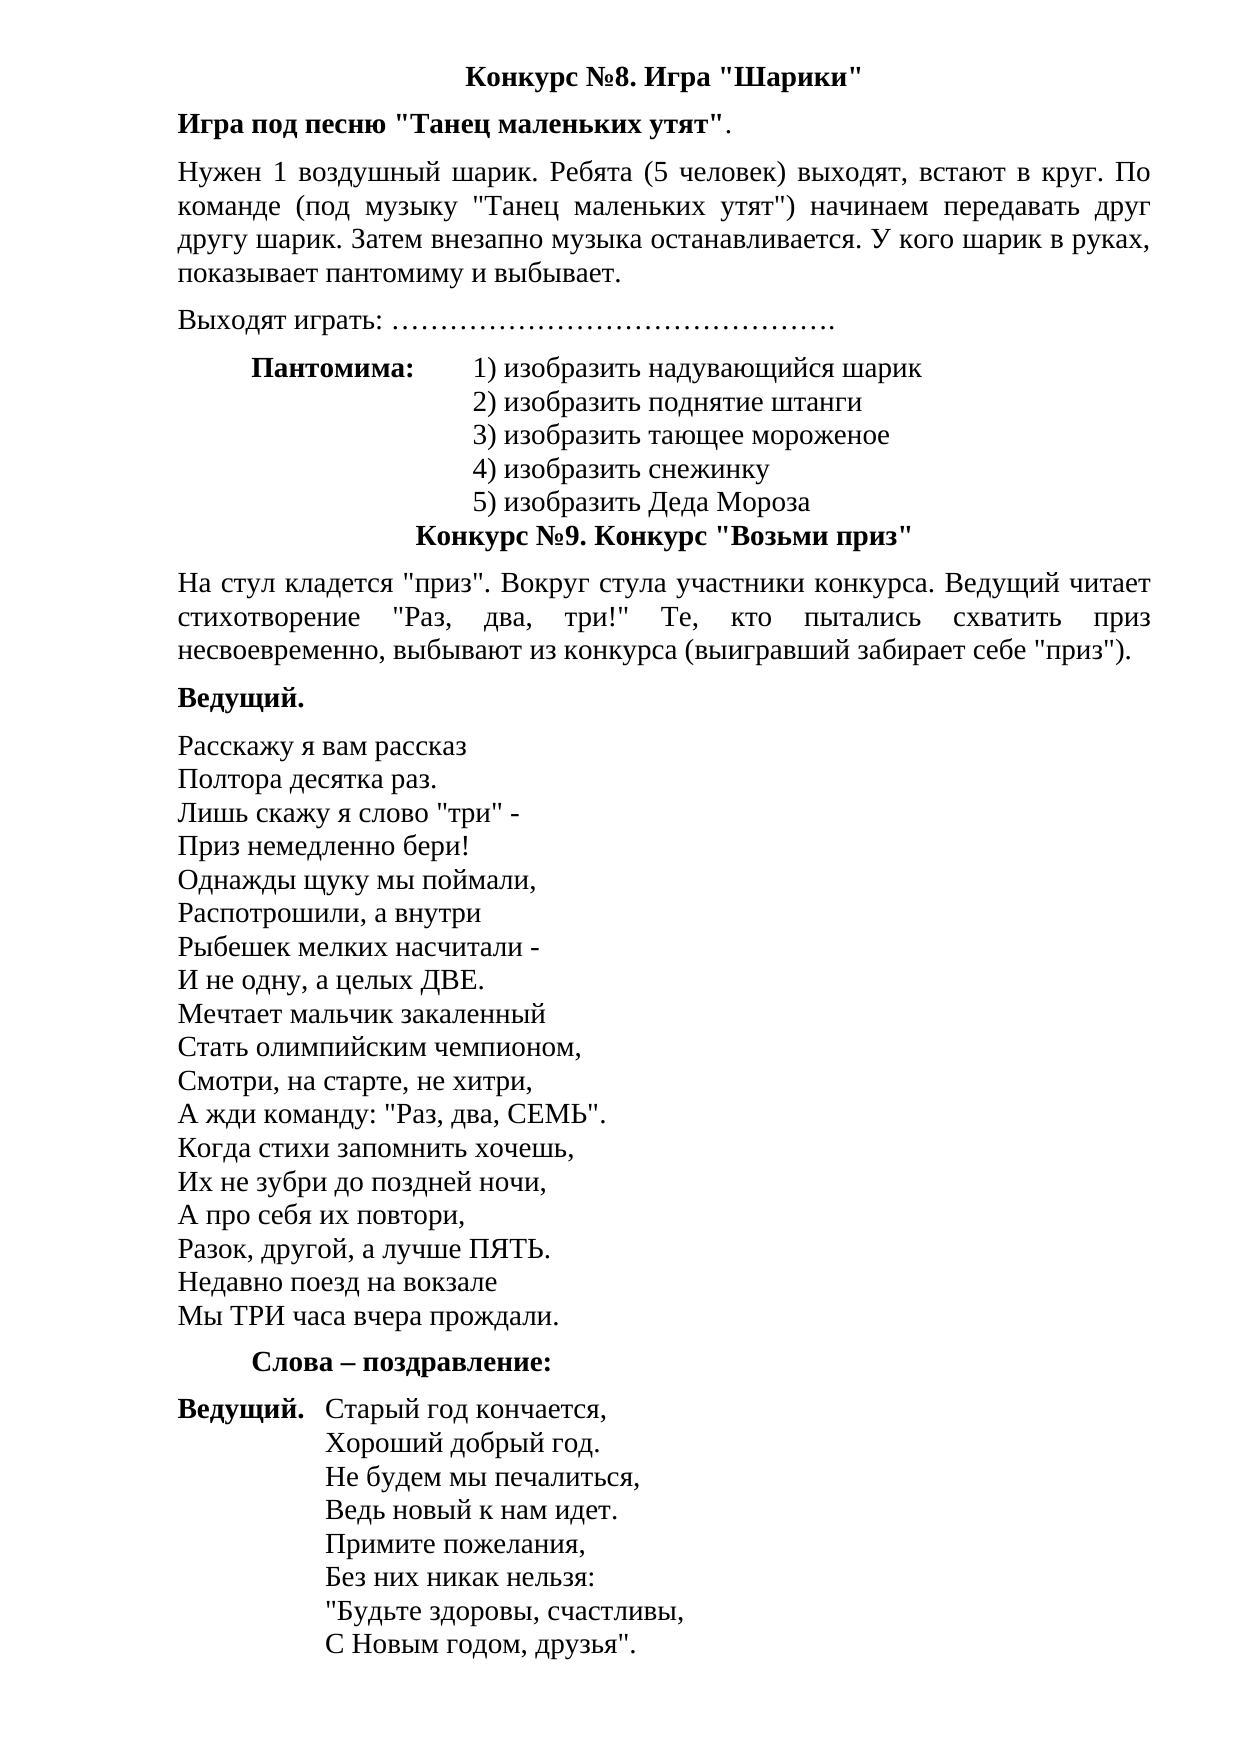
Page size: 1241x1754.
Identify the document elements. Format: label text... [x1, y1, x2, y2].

text Игра под песню "Танец маленьких утят". [177, 107, 1152, 140]
text 4) изобразить снежинку [177, 451, 1152, 484]
text На стул кладется "приз". Вокруг стула участники конкурса. Ведущий читает стихотворение "Раз, два, три!" Те, кто пытались схватить приз несвоевременно, выбывают из конкурса (выигравший забирает себе "приз"). [177, 565, 1152, 666]
text Когда стихи запомнить хочешь, Их не зубри до поздней ночи, А про себя их повтори, Разок, другой, а лучше ПЯТЬ. [177, 1130, 1152, 1264]
text Конкурс №9. Конкурс "Возьми приз" [177, 518, 1152, 551]
text Выходят играть: ………………………………………. [177, 302, 1152, 336]
text Пантомима: 1) изобразить надувающийся шарик [177, 350, 1152, 384]
text Расскажу я вам рассказ Полтора десятка раз. Лишь скажу я слово "три" - Приз немедленно бери! Однажды щуку мы поймали, Распотрошили, а внутри Рыбешек мелких насчитали - И не одну, а целых ДВЕ. [177, 728, 1152, 996]
text Недавно поезд на вокзале Мы ТРИ часа вчера прождали. [177, 1264, 1152, 1331]
text Конкурс №8. Игра "Шарики" [177, 59, 1152, 93]
text Ведущий. Старый год кончается, Хороший добрый год. Не будем мы печалиться, Ведь новый к нам идет. Примите пожелания, Без них никак нельзя: "Будьте здоровы, счастливы, С Новым годом, друзья". [177, 1392, 1152, 1660]
text Мечтает мальчик закаленный Стать олимпийским чемпионом, Смотри, на старте, не хитри, А жди команду: "Раз, два, СЕМЬ". [177, 996, 1152, 1130]
text Ведущий. [177, 680, 1152, 714]
text 2) изобразить поднятие штанги [177, 384, 1152, 417]
text Нужен 1 воздушный шарик. Ребята (5 человек) выходят, встают в круг. По команде (под музыку "Танец маленьких утят") начинаем передавать друг другу шарик. Затем внезапно музыка останавливается. У кого шарик в руках, показывает пантомиму и выбывает. [177, 154, 1152, 288]
text 3) изобразить тающее мороженое [177, 417, 1152, 451]
text Слова – поздравление: [177, 1344, 1152, 1377]
text 5) изобразить Деда Мороза [177, 484, 1152, 518]
